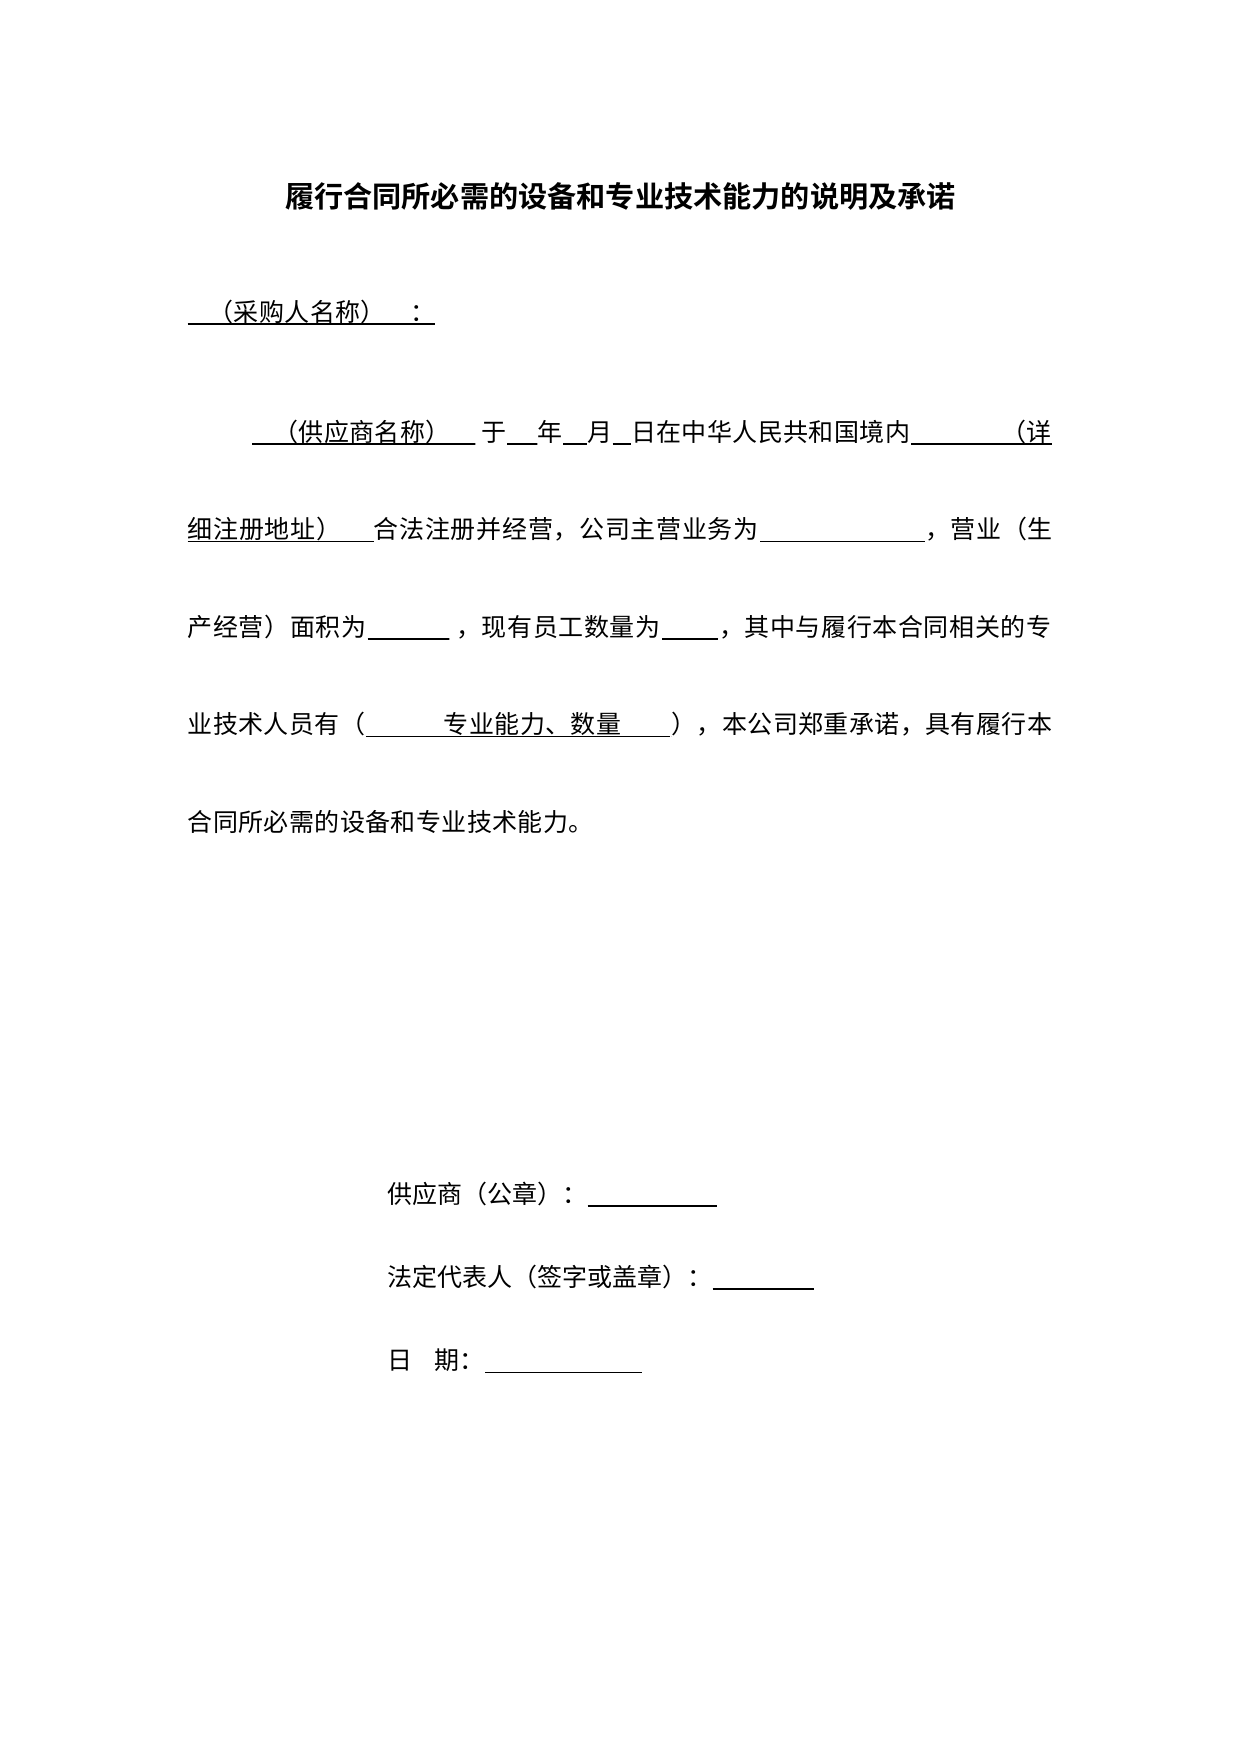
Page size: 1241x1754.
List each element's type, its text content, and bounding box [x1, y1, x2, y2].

text 履行合同所必需的设备和专业技术能力的说明及承诺 [187, 162, 1053, 227]
text 法定代表人（签字或盖章）： [187, 1243, 1053, 1308]
text 日 期： [187, 1326, 1053, 1391]
text （采购人名称） ： [187, 278, 1053, 343]
text 供应商（公章）： [187, 1160, 1053, 1225]
text （供应商名称） 于 年 月 日在中华人民共和国境内 （详细注册地址） 合法注册并经营，公司主营业务为 ，营业（生产经营）面积为 ，现有员工数量为 ，其中与履行本合同相关的专业技术人员有（ 专业能力、数量 ），本公司郑重承诺，具有履行本合同所必需的设备和专业技术能力。 [187, 398, 1053, 853]
